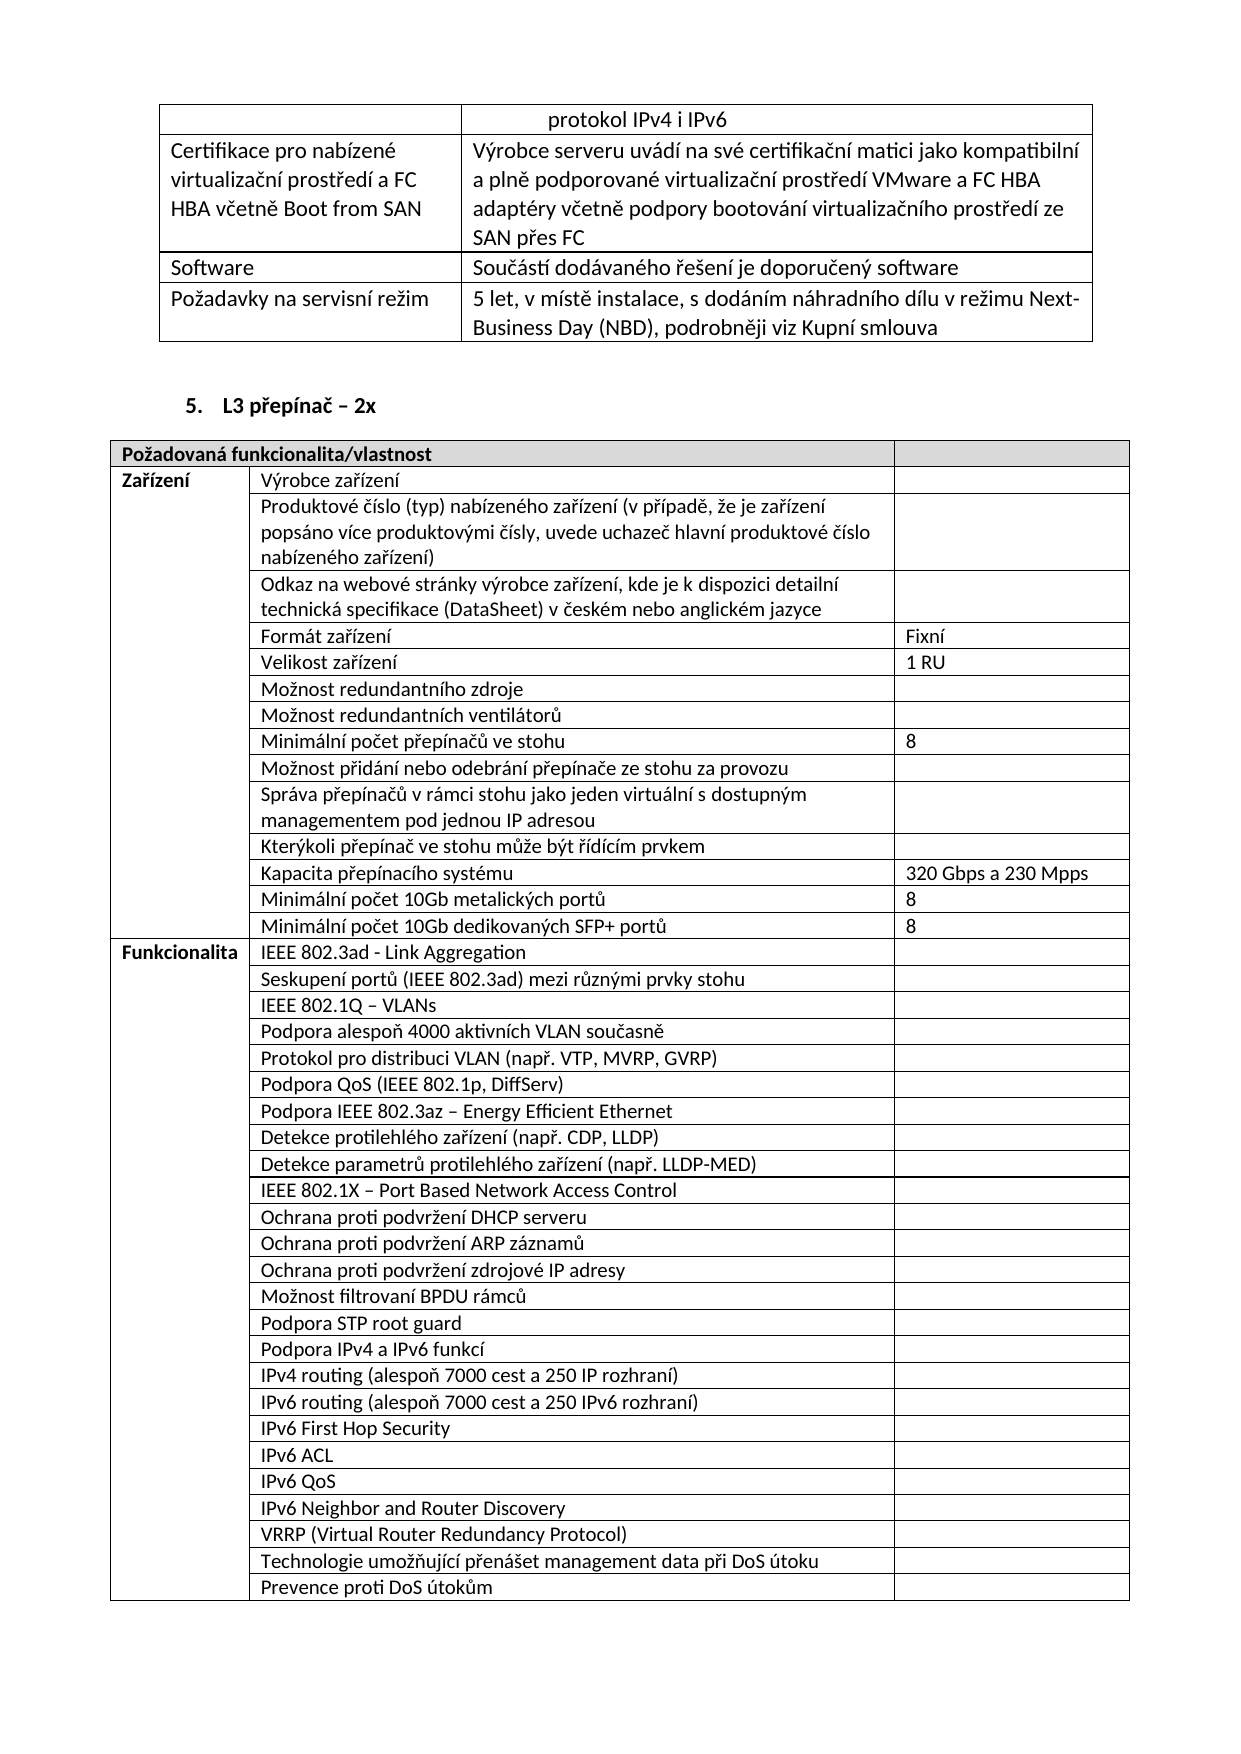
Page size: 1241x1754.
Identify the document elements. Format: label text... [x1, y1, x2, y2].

list L3 přepínač – 2x [185, 391, 1093, 419]
table_cell 8 [895, 729, 1129, 754]
table_header Požadovaná funkcionalita/vlastnost [111, 441, 894, 466]
table_cell Součástí dodávaného řešení je doporučený software [462, 253, 1092, 282]
table_cell [895, 1019, 1129, 1044]
table_cell Protokol pro distribuci VLAN (např. VTP, MVRP, GVRP) [250, 1045, 894, 1071]
table_cell [895, 1283, 1129, 1309]
table_cell [895, 1521, 1129, 1547]
table_cell Certifikace pro nabízené virtualizační prostředí a FC HBA včetně Boot from SAN [160, 135, 461, 251]
table_cell Software [160, 253, 461, 282]
table_cell 8 [895, 886, 1129, 912]
table_cell Podpora alespoň 4000 aktivních VLAN současně [250, 1019, 894, 1044]
table_cell Správa přepínačů v rámci stohu jako jeden virtuální s dostupným managementem pod jednou IP adresou [250, 782, 894, 832]
table_cell [895, 1125, 1129, 1150]
table_cell IEEE 802.1Q – VLANs [250, 992, 894, 1018]
table_cell 1 RU [895, 649, 1129, 675]
table_cell IEEE 802.1X – Port Based Network Access Control [250, 1178, 894, 1203]
table_cell Možnost redundantního zdroje [250, 676, 894, 701]
table_cell [895, 966, 1129, 991]
table_cell Možnost redundantních ventilátorů [250, 702, 894, 728]
table_cell [895, 1257, 1129, 1282]
table_cell 5 let, v místě instalace, s dodáním náhradního dílu v režimu Next-Business Day (NBD), podrobněji viz Kupní smlouva [462, 283, 1092, 341]
table_cell Minimální počet 10Gb metalických portů [250, 886, 894, 912]
table_cell Minimální počet 10Gb dedikovaných SFP+ portů [250, 913, 894, 938]
table_cell [895, 494, 1129, 570]
table_cell IPv6 routing (alespoň 7000 cest a 250 IPv6 rozhraní) [250, 1389, 894, 1414]
table_cell [895, 1310, 1129, 1335]
table_cell Fixní [895, 623, 1129, 648]
table_cell [895, 992, 1129, 1018]
table_cell [895, 1548, 1129, 1573]
table_cell Podpora IPv4 a IPv6 funkcí [250, 1336, 894, 1362]
table_cell Podpora QoS (IEEE 802.1p, DiffServ) [250, 1072, 894, 1097]
table_cell Detekce protilehlého zařízení (např. CDP, LLDP) [250, 1125, 894, 1150]
table_cell IPv6 QoS [250, 1469, 894, 1494]
table_cell [895, 1469, 1129, 1494]
table_cell Výrobce zařízení [250, 467, 894, 493]
table_cell Formát zařízení [250, 623, 894, 648]
table_cell Kapacita přepínacího systému [250, 860, 894, 885]
table_cell Funkcionalita [111, 939, 249, 1600]
table_cell [895, 1178, 1129, 1203]
table_cell [895, 1151, 1129, 1176]
table_cell IPv4 routing (alespoň 7000 cest a 250 IP rozhraní) [250, 1363, 894, 1388]
table_cell Výrobce serveru uvádí na své certifikační matici jako kompatibilní a plně podporované virtualizační prostředí VMware a FC HBA adaptéry včetně podpory bootování virtualizačního prostředí ze SAN přes FC [462, 135, 1092, 251]
table_cell [895, 571, 1129, 622]
table_cell IEEE 802.3ad - Link Aggregation [250, 939, 894, 965]
table_cell Velikost zařízení [250, 649, 894, 675]
table_cell Produktové číslo (typ) nabízeného zařízení (v případě, že je zařízení popsáno více produktovými čísly, uvede uchazeč hlavní produktové číslo nabízeného zařízení) [250, 494, 894, 570]
table_cell [895, 939, 1129, 965]
table_cell [895, 1072, 1129, 1097]
table_cell [895, 1574, 1129, 1600]
table_cell Ochrana proti podvržení DHCP serveru [250, 1204, 894, 1229]
table_cell [895, 1389, 1129, 1414]
table_cell Ochrana proti podvržení ARP záznamů [250, 1230, 894, 1256]
table_cell [895, 1363, 1129, 1388]
table_cell [895, 702, 1129, 728]
table_cell Podpora IEEE 802.3az – Energy Efficient Ethernet [250, 1098, 894, 1123]
table_cell Seskupení portů (IEEE 802.3ad) mezi různými prvky stohu [250, 966, 894, 991]
table_cell Zařízení [111, 467, 249, 938]
table_cell Kterýkoli přepínač ve stohu může být řídícím prvkem [250, 834, 894, 859]
table_cell IPv6 ACL [250, 1442, 894, 1467]
table_cell Možnost přidání nebo odebrání přepínače ze stohu za provozu [250, 755, 894, 781]
table_cell Odkaz na webové stránky výrobce zařízení, kde je k dispozici detailní technická specifikace (DataSheet) v českém nebo anglickém jazyce [250, 571, 894, 622]
table_cell Podpora STP root guard [250, 1310, 894, 1335]
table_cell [160, 105, 461, 134]
table_cell Možnost filtrovaní BPDU rámců [250, 1283, 894, 1309]
table_cell Detekce parametrů protilehlého zařízení (např. LLDP-MED) [250, 1151, 894, 1176]
table_cell [895, 1045, 1129, 1071]
table_cell IPv6 First Hop Security [250, 1416, 894, 1441]
table_cell [895, 1336, 1129, 1362]
table_cell Požadavky na servisní režim [160, 283, 461, 341]
table_header [895, 441, 1129, 466]
table_cell [895, 1442, 1129, 1467]
table_cell [895, 755, 1129, 781]
table_cell IPv6 Neighbor and Router Discovery [250, 1495, 894, 1520]
table_cell [895, 1495, 1129, 1520]
table_cell [895, 1204, 1129, 1229]
table_cell Minimální počet přepínačů ve stohu [250, 729, 894, 754]
table_cell Technologie umožňující přenášet management data při DoS útoku [250, 1548, 894, 1573]
table_cell [895, 782, 1129, 832]
table_cell 320 Gbps a 230 Mpps [895, 860, 1129, 885]
table_cell [895, 467, 1129, 493]
table_cell [895, 1230, 1129, 1256]
table_cell 8 [895, 913, 1129, 938]
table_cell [462, 105, 1092, 134]
table_cell [895, 1416, 1129, 1441]
table_cell Ochrana proti podvržení zdrojové IP adresy [250, 1257, 894, 1282]
table_cell [895, 1098, 1129, 1123]
table_cell Prevence proti DoS útokům [250, 1574, 894, 1600]
table_cell [895, 676, 1129, 701]
table_cell [895, 834, 1129, 859]
table_cell VRRP (Virtual Router Redundancy Protocol) [250, 1521, 894, 1547]
